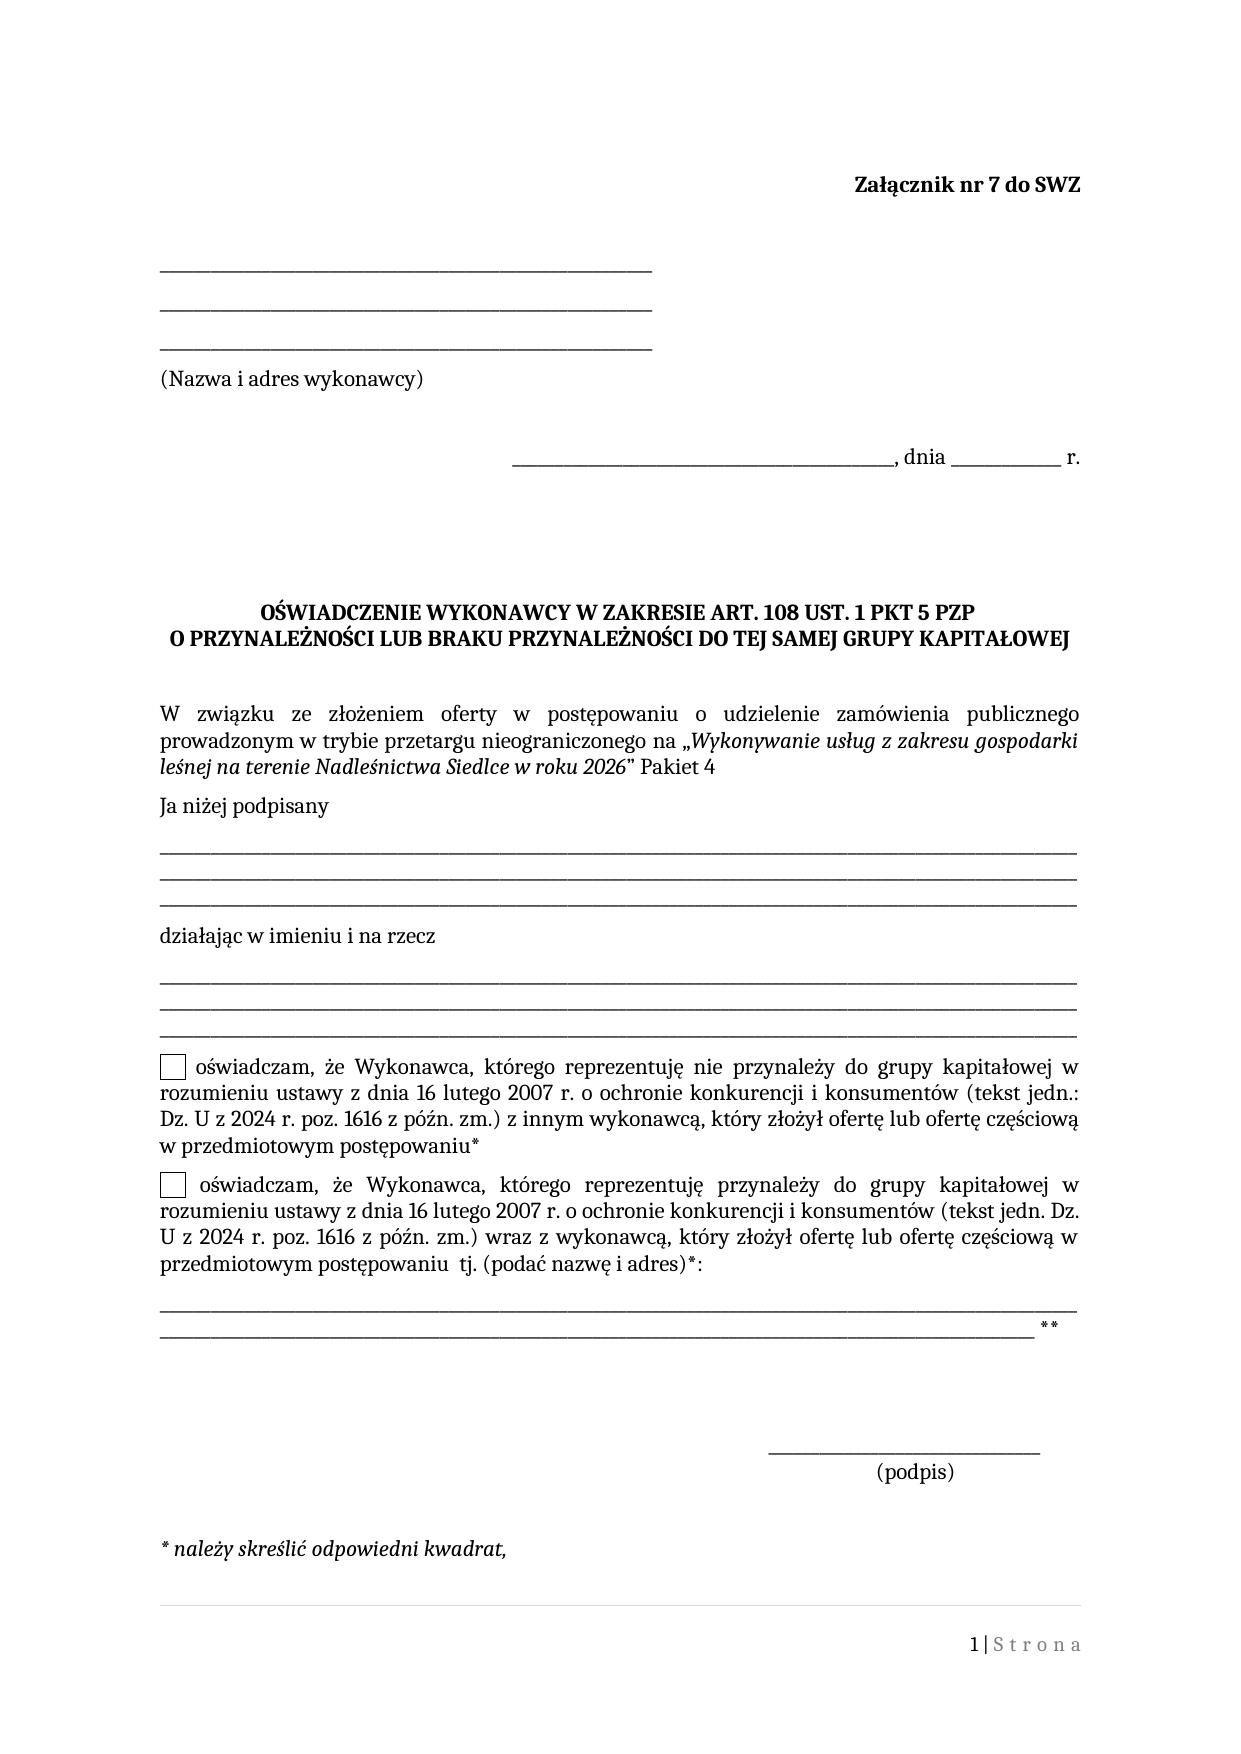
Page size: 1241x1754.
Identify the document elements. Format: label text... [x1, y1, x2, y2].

text działając w imieniu i na rzecz [159, 923, 1081, 949]
text (Nazwa i adres wykonawcy) [159, 366, 1081, 393]
text oświadczam, że Wykonawca, którego reprezentuję przynależy do grupy kapitałowej w rozumieniu ustawy z dnia 16 lutego 2007 r. o ochronie konkurencji i konsumentów (tekst jedn. Dz. U z 2024 r. poz. 1616 z późn. zm.) wraz z wykonawcą, który złożył ofertę lub ofertę częściową w przedmiotowym postępowaniu tj. (podać nazwę i adres)*: [159, 1171, 1081, 1277]
text W związku ze złożeniem oferty w postępowaniu o udzielenie zamówienia publicznego prowadzonym w trybie przetargu nieograniczonego na „Wykonywanie usług z zakresu gospodarki leśnej na terenie Nadleśnictwa Siedlce w roku 2026” Pakiet 4 [159, 701, 1081, 780]
text __________________________________________________________ [159, 288, 1081, 315]
text * należy skreślić odpowiedni kwadrat, [159, 1536, 1081, 1563]
text __________________________________________________________ [159, 327, 1081, 354]
text Załącznik nr 7 do SWZ [159, 172, 1081, 198]
text ___________________________________________________________________________________________________________________________________________________________________________________________________________________ ** [159, 1289, 1081, 1342]
text oświadczam, że Wykonawca, którego reprezentuję nie przynależy do grupy kapitałowej w rozumieniu ustawy z dnia 16 lutego 2007 r. o ochronie konkurencji i konsumentów (tekst jedn.: Dz. U z 2024 r. poz. 1616 z późn. zm.) z innym wykonawcą, który złożył ofertę lub ofertę częściową w przedmiotowym postępowaniu* [159, 1053, 1081, 1159]
text OŚWIADCZENIE WYKONAWCY W ZAKRESIE ART. 108 UST. 1 PKT 5 PZP O PRZYNALEŻNOŚCI LUB BRAKU PRZYNALEŻNOŚCI DO TEJ SAMEJ GRUPY KAPITAŁOWEJ [159, 599, 1081, 652]
text ________________________________ (podpis) [750, 1432, 1081, 1485]
text _____________________________________________, dnia _____________ r. [159, 444, 1081, 470]
text ____________________________________________________________________________________________________________________________________________________________________________________________________________________________________________________________________________________________________________________________________ [159, 962, 1081, 1041]
text __________________________________________________________ [159, 250, 1081, 276]
text Ja niżej podpisany [159, 793, 1081, 819]
text ____________________________________________________________________________________________________________________________________________________________________________________________________________________________________________________________________________________________________________________________________ [159, 831, 1081, 911]
